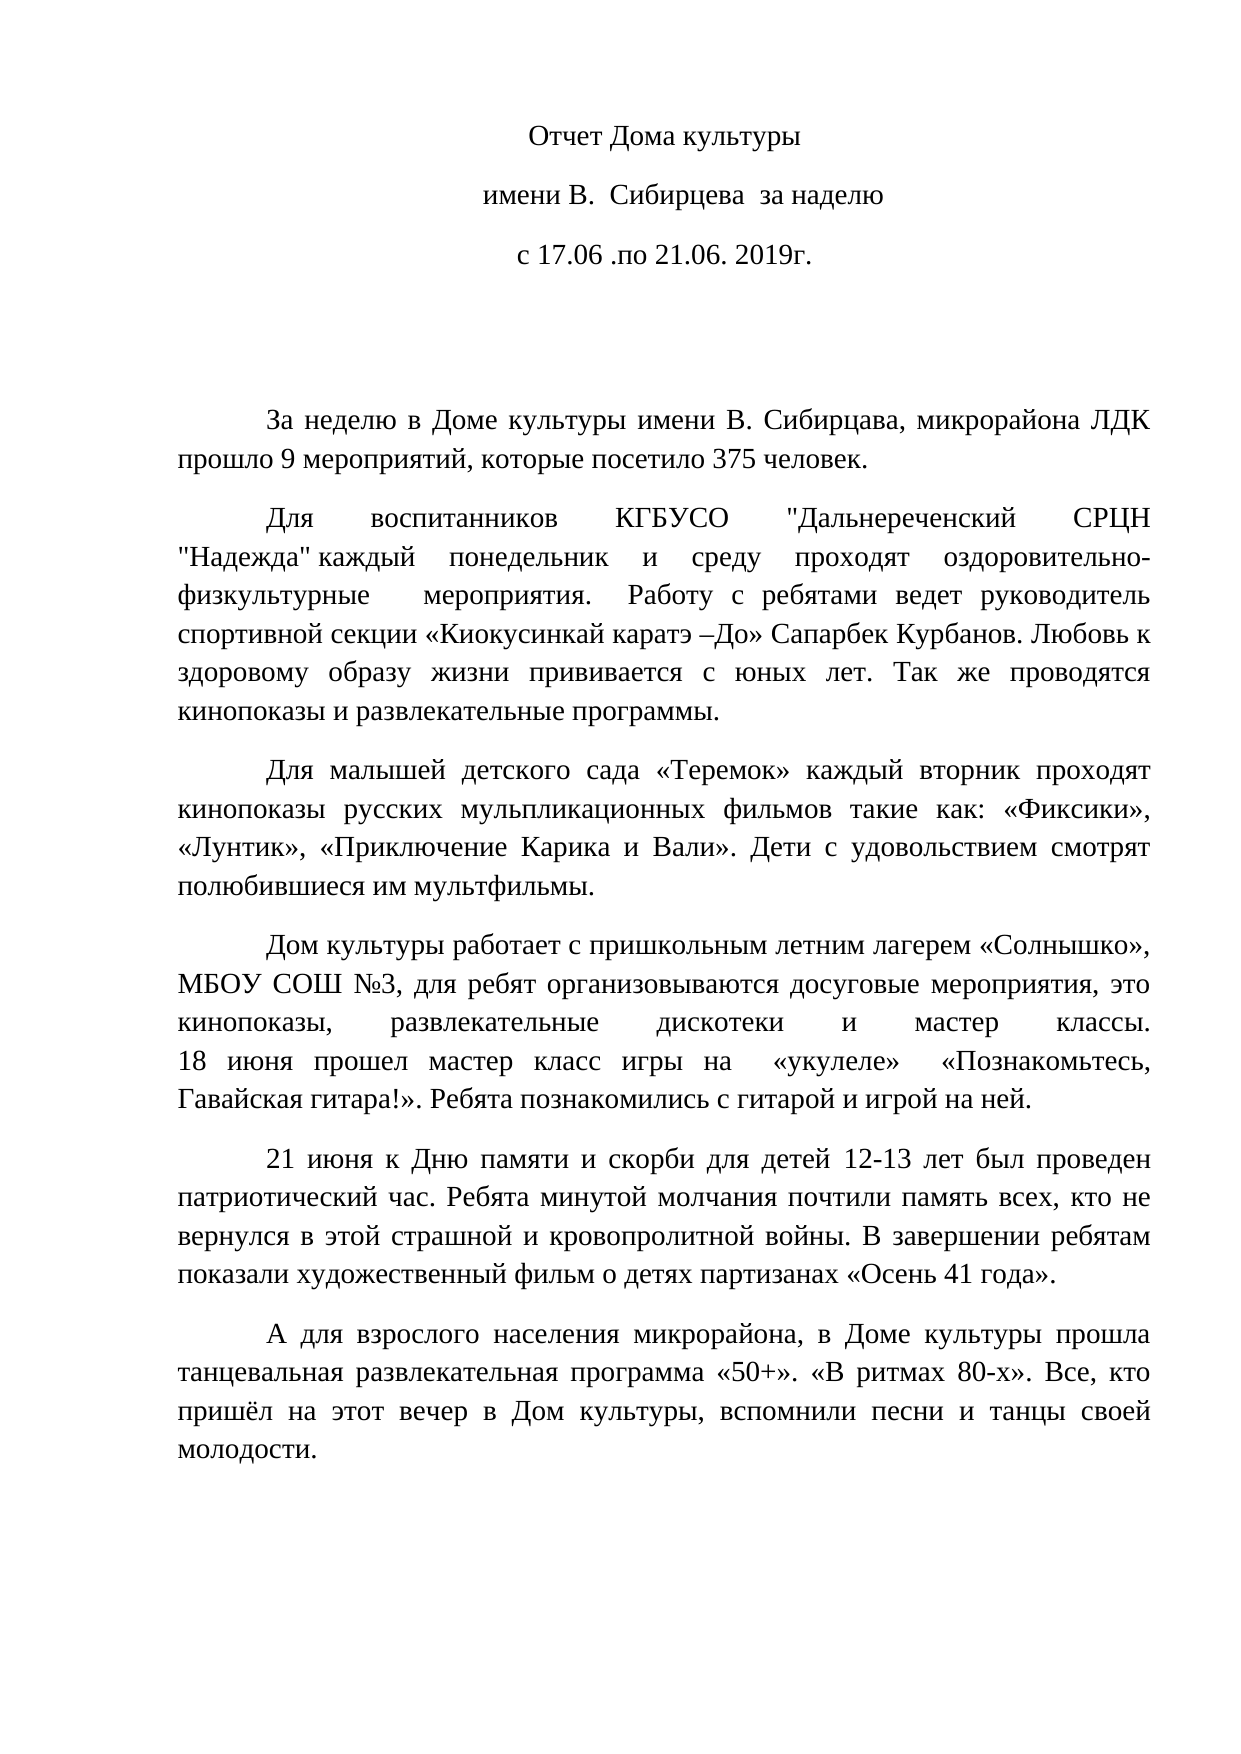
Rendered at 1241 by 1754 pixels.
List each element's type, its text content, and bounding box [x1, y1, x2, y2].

text Для воспитанников КГБУСО "Дальнереченский СРЦН "Надежда" каждый понедельник и среду проходят оздоровительно-физкультурные мероприятия. Работу с ребятами ведет руководитель спортивной секции «Киокусинкай каратэ –До» Сапарбек Курбанов. Любовь к здоровому образу жизни прививается с юных лет. Так же проводятся кинопоказы и развлекательные программы. [177, 500, 1152, 726]
list имени В. Сибирцева за наделю [215, 177, 1152, 211]
text Отчет Дома культуры [177, 118, 1152, 152]
text Для малышей детского сада «Теремок» каждый вторник проходят кинопоказы русских мульпликационных фильмов такие как: «Фиксики», «Лунтик», «Приключение Карика и Вали». Дети с удовольствием смотрят полюбившиеся им мультфильмы. [177, 752, 1152, 901]
text Дом культуры работает с пришкольным летним лагерем «Солнышко», МБОУ СОШ №3, для ребят организовываются досуговые мероприятия, это кинопоказы, развлекательные дискотеки и мастер классы. 18 июня прошел мастер класс игры на «укулеле» «Познакомьтесь, Гавайская гитара!». Ребята познакомились с гитарой и игрой на ней. [177, 927, 1152, 1115]
text с 17.06 .по 21.06. 2019г. [177, 237, 1152, 270]
text 21 июня к Дню памяти и скорби для детей 12-13 лет был проведен патриотический час. Ребята минутой молчания почтили память всех, кто не вернулся в этой страшной и кровопролитной войны. В завершении ребятам показали художественный фильм о детях партизанах «Осень 41 года». [177, 1141, 1152, 1290]
text А для взрослого населения микрорайона, в Доме культуры прошла танцевальная развлекательная программа «50+». «В ритмах 80-х». Все, кто пришёл на этот вечер в Дом культуры, вспомнили песни и танцы своей молодости. [177, 1316, 1152, 1465]
text За неделю в Доме культуры имени В. Сибирцава, микрорайона ЛДК прошло 9 мероприятий, которые посетило 375 человек. [177, 402, 1152, 474]
